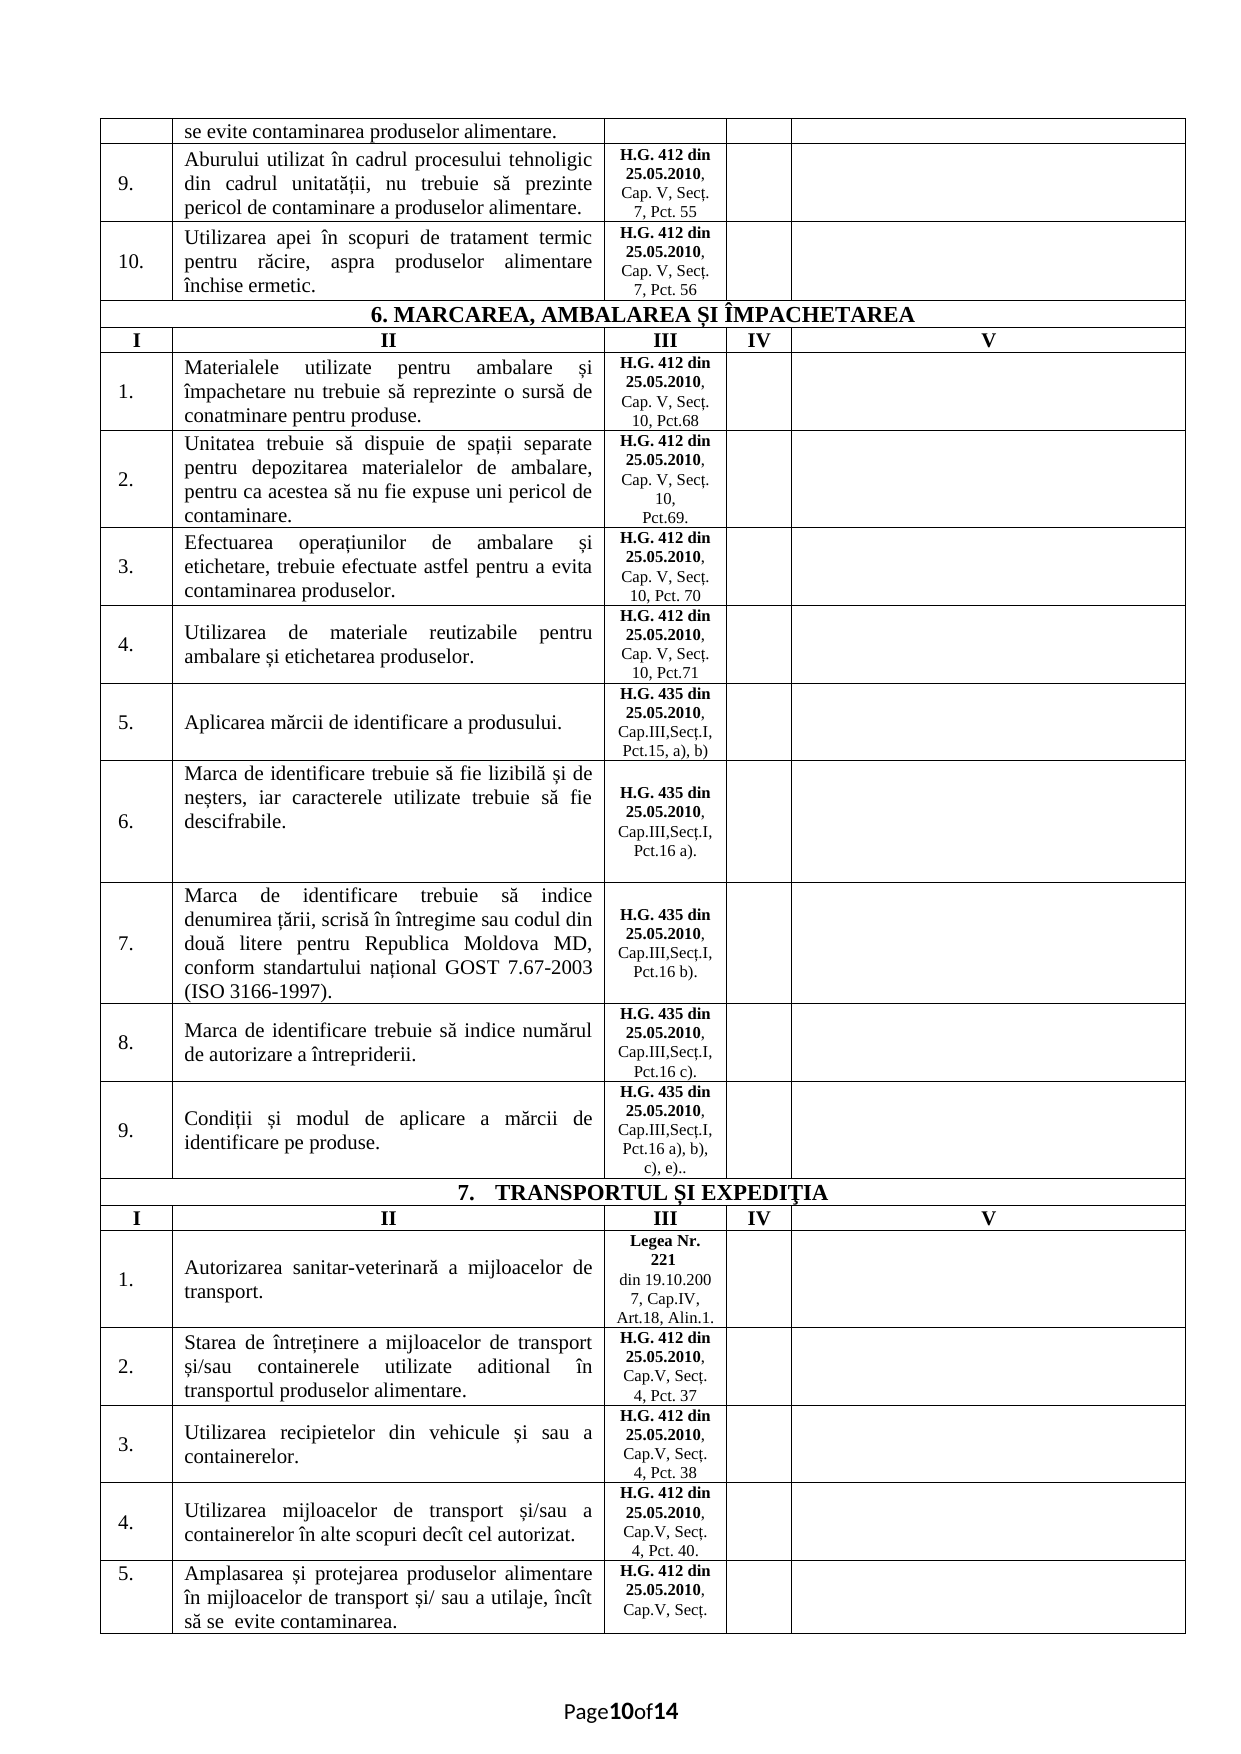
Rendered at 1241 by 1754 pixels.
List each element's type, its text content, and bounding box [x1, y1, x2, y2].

table_cell [792, 606, 1185, 682]
table_cell 6. MARCAREA, AMBALAREA ȘI ÎMPACHETAREA [101, 301, 1185, 327]
table_cell [792, 684, 1185, 760]
table_cell [101, 1406, 172, 1482]
table_cell H.G. 412 din 25.05.2010, Cap.V, Secț. 4, Pct. 37 [605, 1328, 726, 1404]
table_cell [727, 1328, 791, 1404]
table_cell [101, 684, 172, 760]
table_cell [792, 1231, 1185, 1327]
table_cell Marca de identificare trebuie să indice denumirea țării, scrisă în întregime sau codul din două litere pentru Republica Moldova MD, conform standartului național GOST 7.67-2003 (ISO 3166-1997). [173, 883, 604, 1003]
table_cell [727, 761, 791, 882]
table_cell [727, 606, 791, 682]
table_cell [101, 1483, 172, 1560]
table_cell [792, 883, 1185, 1003]
table_cell Materialele utilizate pentru ambalare și împachetare nu trebuie să reprezinte o sursă de conatminare pentru produse. [173, 353, 604, 430]
table_cell [101, 1082, 172, 1177]
table_cell [792, 353, 1185, 430]
table_cell [792, 1561, 1185, 1633]
table_cell H.G. 435 din 25.05.2010, Cap.III,Secț.I, Pct.16 a), b), c), e).. [605, 1082, 726, 1177]
table_cell [792, 144, 1185, 221]
table_cell II [173, 328, 604, 352]
table_cell V [792, 1206, 1185, 1230]
table_cell [727, 144, 791, 221]
table_cell II [173, 1206, 604, 1230]
table_cell [792, 431, 1185, 527]
table_cell Marca de identificare trebuie să indice numărul de autorizare a întrepriderii. [173, 1004, 604, 1081]
table_cell [101, 353, 172, 430]
table_cell Aburului utilizat în cadrul procesului tehnoligic din cadrul unitatății, nu trebuie să prezinte pericol de contaminare a produselor alimentare. [173, 144, 604, 221]
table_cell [605, 119, 726, 143]
table_cell [792, 222, 1185, 299]
table_cell [727, 883, 791, 1003]
table_cell [727, 528, 791, 605]
table_cell Utilizarea mijloacelor de transport și/sau a containerelor în alte scopuri decît cel autorizat. [173, 1483, 604, 1560]
table_cell H.G. 435 din 25.05.2010, Cap.III,Secț.I, Pct.16 c). [605, 1004, 726, 1081]
table_cell [101, 1328, 172, 1404]
table_cell Legea Nr. 221 din 19.10.2007, Cap.IV, Art.18, Alin.1. [605, 1231, 726, 1327]
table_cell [173, 119, 604, 143]
table_cell IV [727, 328, 791, 352]
table_cell [727, 1561, 791, 1633]
table_cell [727, 1231, 791, 1327]
table_cell H.G. 435 din 25.05.2010, Cap.III,Secț.I, Pct.16 a). [605, 761, 726, 882]
table_cell H.G. 412 din 25.05.2010, Cap.V, Secț. 4, Pct. 40. [605, 1483, 726, 1560]
table_cell Aplicarea mărcii de identificare a produsului. [173, 684, 604, 760]
table_cell I [101, 328, 172, 352]
table_cell H.G. 412 din 25.05.2010, Cap. V, Secț. 10, Pct.69. [605, 431, 726, 527]
table_cell [792, 119, 1185, 143]
table_cell [101, 1561, 172, 1633]
table_cell [101, 431, 172, 527]
table_cell H.G. 435 din 25.05.2010, Cap.III,Secț.I, Pct.16 b). [605, 883, 726, 1003]
table_cell Utilizarea apei în scopuri de tratament termic pentru răcire, aspra produselor alimentare închise ermetic. [173, 222, 604, 299]
table_cell [101, 119, 172, 143]
table_cell H.G. 412 din 25.05.2010, Cap. V, Secț. 10, Pct. 70 [605, 528, 726, 605]
table_cell Efectuarea operațiunilor de ambalare și etichetare, trebuie efectuate astfel pentru a evita contaminarea produselor. [173, 528, 604, 605]
table_cell [727, 353, 791, 430]
table_cell Utilizarea de materiale reutizabile pentru ambalare și etichetarea produselor. [173, 606, 604, 682]
table_cell H.G. 412 din 25.05.2010, Cap. V, Secț. 7, Pct. 56 [605, 222, 726, 299]
table_cell [727, 1004, 791, 1081]
table_cell [792, 1082, 1185, 1177]
table_cell [101, 1231, 172, 1327]
table_cell H.G. 412 din 25.05.2010, Cap. V, Secț. 10, Pct.68 [605, 353, 726, 430]
table_cell Unitatea trebuie să dispuie de spații separate pentru depozitarea materialelor de ambalare, pentru ca acestea să nu fie expuse uni pericol de contaminare. [173, 431, 604, 527]
table_cell [727, 222, 791, 299]
table_cell [727, 431, 791, 527]
table_cell H.G. 412 din 25.05.2010, Cap. V, Secț. 10, Pct.71 [605, 606, 726, 682]
table_cell [792, 1406, 1185, 1482]
table_cell III [605, 328, 726, 352]
table_cell [101, 883, 172, 1003]
table_cell TRANSPORTUL ȘI EXPEDIŢIA [101, 1179, 1185, 1205]
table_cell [173, 1561, 604, 1633]
table_cell [792, 761, 1185, 882]
table_cell [101, 528, 172, 605]
table_cell [792, 1004, 1185, 1081]
table_cell V [792, 328, 1185, 352]
table_cell Autorizarea sanitar-veterinară a mijloacelor de transport. [173, 1231, 604, 1327]
table_cell [792, 1483, 1185, 1560]
table_cell IV [727, 1206, 791, 1230]
table_cell [792, 528, 1185, 605]
table_cell H.G. 412 din 25.05.2010, Cap. V, Secț. 7, Pct. 55 [605, 144, 726, 221]
table_cell Starea de întreținere a mijloacelor de transport și/sau containerele utilizate aditional în transportul produselor alimentare. [173, 1328, 604, 1404]
table_cell Marca de identificare trebuie să fie lizibilă și de neșters, iar caracterele utilizate trebuie să fie descifrabile. [173, 761, 604, 882]
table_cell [605, 1561, 726, 1633]
table_cell I [101, 1206, 172, 1230]
table_cell [727, 684, 791, 760]
table_cell H.G. 412 din 25.05.2010, Cap.V, Secț. 4, Pct. 38 [605, 1406, 726, 1482]
table_cell [727, 119, 791, 143]
table_cell [727, 1406, 791, 1482]
table_cell [792, 1328, 1185, 1404]
table_cell [101, 144, 172, 221]
table_cell [727, 1082, 791, 1177]
table_cell [101, 761, 172, 882]
table_cell [727, 1483, 791, 1560]
table_cell H.G. 435 din 25.05.2010, Cap.III,Secț.I, Pct.15, a), b) [605, 684, 726, 760]
table_cell [101, 222, 172, 299]
table_cell III [605, 1206, 726, 1230]
table_cell Utilizarea recipietelor din vehicule și sau a containerelor. [173, 1406, 604, 1482]
table_cell Condiții și modul de aplicare a mărcii de identificare pe produse. [173, 1082, 604, 1177]
table_cell [101, 606, 172, 682]
table_cell [101, 1004, 172, 1081]
